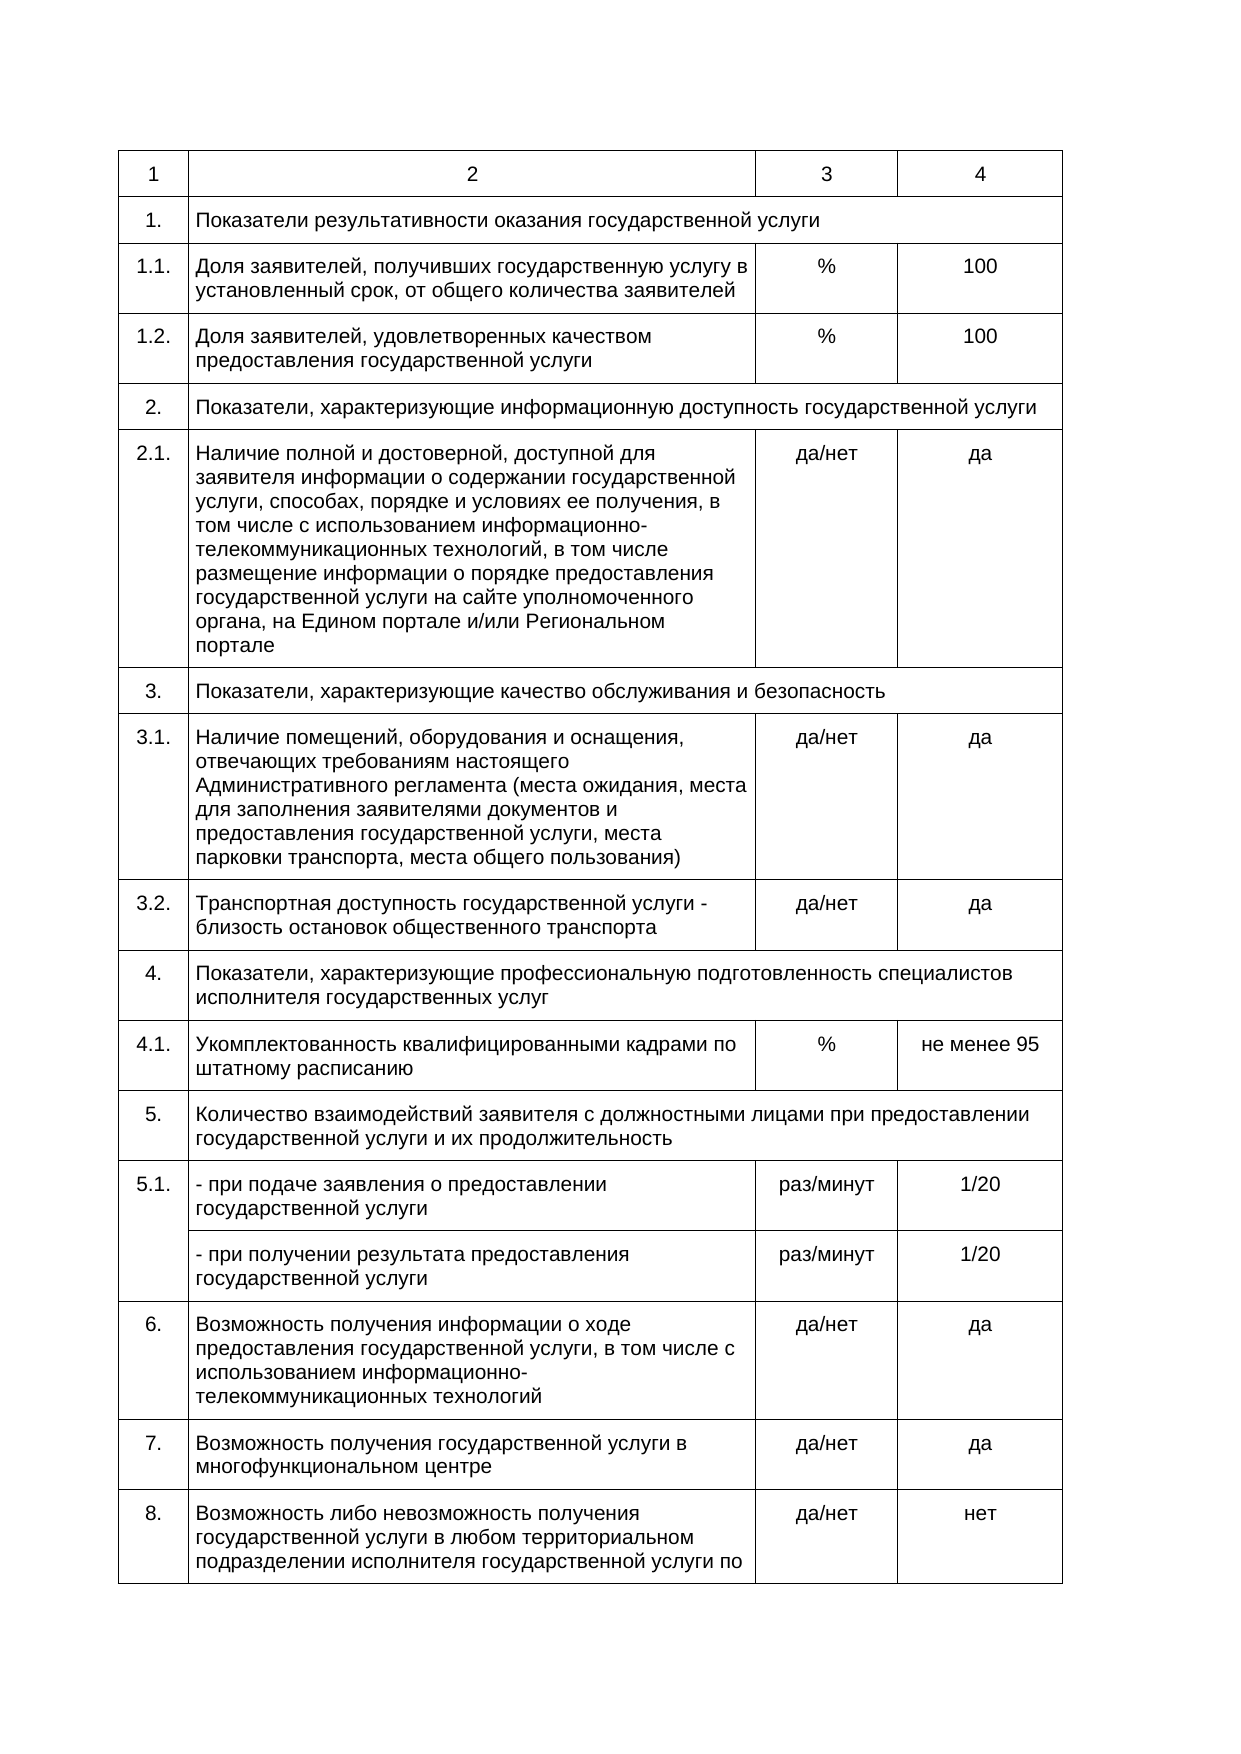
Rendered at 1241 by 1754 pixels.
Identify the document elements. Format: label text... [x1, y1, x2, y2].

table_cell да/нет [756, 430, 897, 667]
table_cell 100 [898, 244, 1062, 313]
table_cell да [898, 430, 1062, 667]
table_cell - при получении результата предоставления государственной услуги [189, 1231, 755, 1301]
table_cell Доля заявителей, удовлетворенных качеством предоставления государственной услуги [189, 314, 755, 383]
table_cell Возможность получения информации о ходе предоставления государственной услуги, в том числе с использованием информационно-телекоммуникационных технологий [189, 1302, 755, 1419]
table_cell 5.1. [119, 1161, 188, 1301]
table_cell 7. [119, 1420, 188, 1489]
table_cell 1/20 [898, 1231, 1062, 1301]
table_cell да/нет [756, 880, 897, 949]
table_cell 5. [119, 1091, 188, 1160]
table_cell Транспортная доступность государственной услуги - близость остановок общественного транспорта [189, 880, 755, 949]
table_cell 1 [119, 151, 188, 196]
table_cell да/нет [756, 1302, 897, 1419]
table_cell Показатели, характеризующие профессиональную подготовленность специалистов исполнителя государственных услуг [189, 951, 1062, 1020]
table_cell Показатели, характеризующие качество обслуживания и безопасность [189, 668, 1062, 713]
table_cell % [756, 244, 897, 313]
table_cell Доля заявителей, получивших государственную услугу в установленный срок, от общего количества заявителей [189, 244, 755, 313]
table_cell да [898, 1420, 1062, 1489]
table_cell 2.1. [119, 430, 188, 667]
table_cell раз/минут [756, 1231, 897, 1301]
table_cell не менее 95 [898, 1021, 1062, 1090]
table_cell Наличие полной и достоверной, доступной для заявителя информации о содержании государственной услуги, способах, порядке и условиях ее получения, в том числе с использованием информационно-телекоммуникационных технологий, в том числе размещение информации о порядке предоставления государственной услуги на сайте уполномоченного органа, на Едином портале и/или Региональном портале [189, 430, 755, 667]
table_cell 100 [898, 314, 1062, 383]
table_cell нет [898, 1490, 1062, 1583]
table_cell 2 [189, 151, 755, 196]
table_cell 4 [898, 151, 1062, 196]
table_cell Показатели результативности оказания государственной услуги [189, 197, 1062, 242]
table_cell Возможность получения государственной услуги в многофункциональном центре [189, 1420, 755, 1489]
table_cell 3 [756, 151, 897, 196]
table_cell Количество взаимодействий заявителя с должностными лицами при предоставлении государственной услуги и их продолжительность [189, 1091, 1062, 1160]
table_cell да/нет [756, 714, 897, 879]
table_cell - при подаче заявления о предоставлении государственной услуги [189, 1161, 755, 1230]
table_cell да [898, 880, 1062, 949]
table_cell да [898, 1302, 1062, 1419]
table_cell да [898, 714, 1062, 879]
table_cell Укомплектованность квалифицированными кадрами по штатному расписанию [189, 1021, 755, 1090]
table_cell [189, 1490, 755, 1583]
table_cell 1. [119, 197, 188, 242]
table_cell 8. [119, 1490, 188, 1583]
table_cell 1.1. [119, 244, 188, 313]
table_cell 6. [119, 1302, 188, 1419]
table_cell 1.2. [119, 314, 188, 383]
table_cell 2. [119, 384, 188, 429]
table_cell 4. [119, 951, 188, 1020]
table_cell да/нет [756, 1490, 897, 1583]
table_cell раз/минут [756, 1161, 897, 1230]
table_cell Показатели, характеризующие информационную доступность государственной услуги [189, 384, 1062, 429]
table_cell 3.2. [119, 880, 188, 949]
table_cell 3. [119, 668, 188, 713]
table_cell 1/20 [898, 1161, 1062, 1230]
table_cell 3.1. [119, 714, 188, 879]
table_cell 4.1. [119, 1021, 188, 1090]
table_cell % [756, 1021, 897, 1090]
table_cell да/нет [756, 1420, 897, 1489]
table_cell Наличие помещений, оборудования и оснащения, отвечающих требованиям настоящего Административного регламента (места ожидания, места для заполнения заявителями документов и предоставления государственной услуги, места парковки транспорта, места общего пользования) [189, 714, 755, 879]
table_cell % [756, 314, 897, 383]
